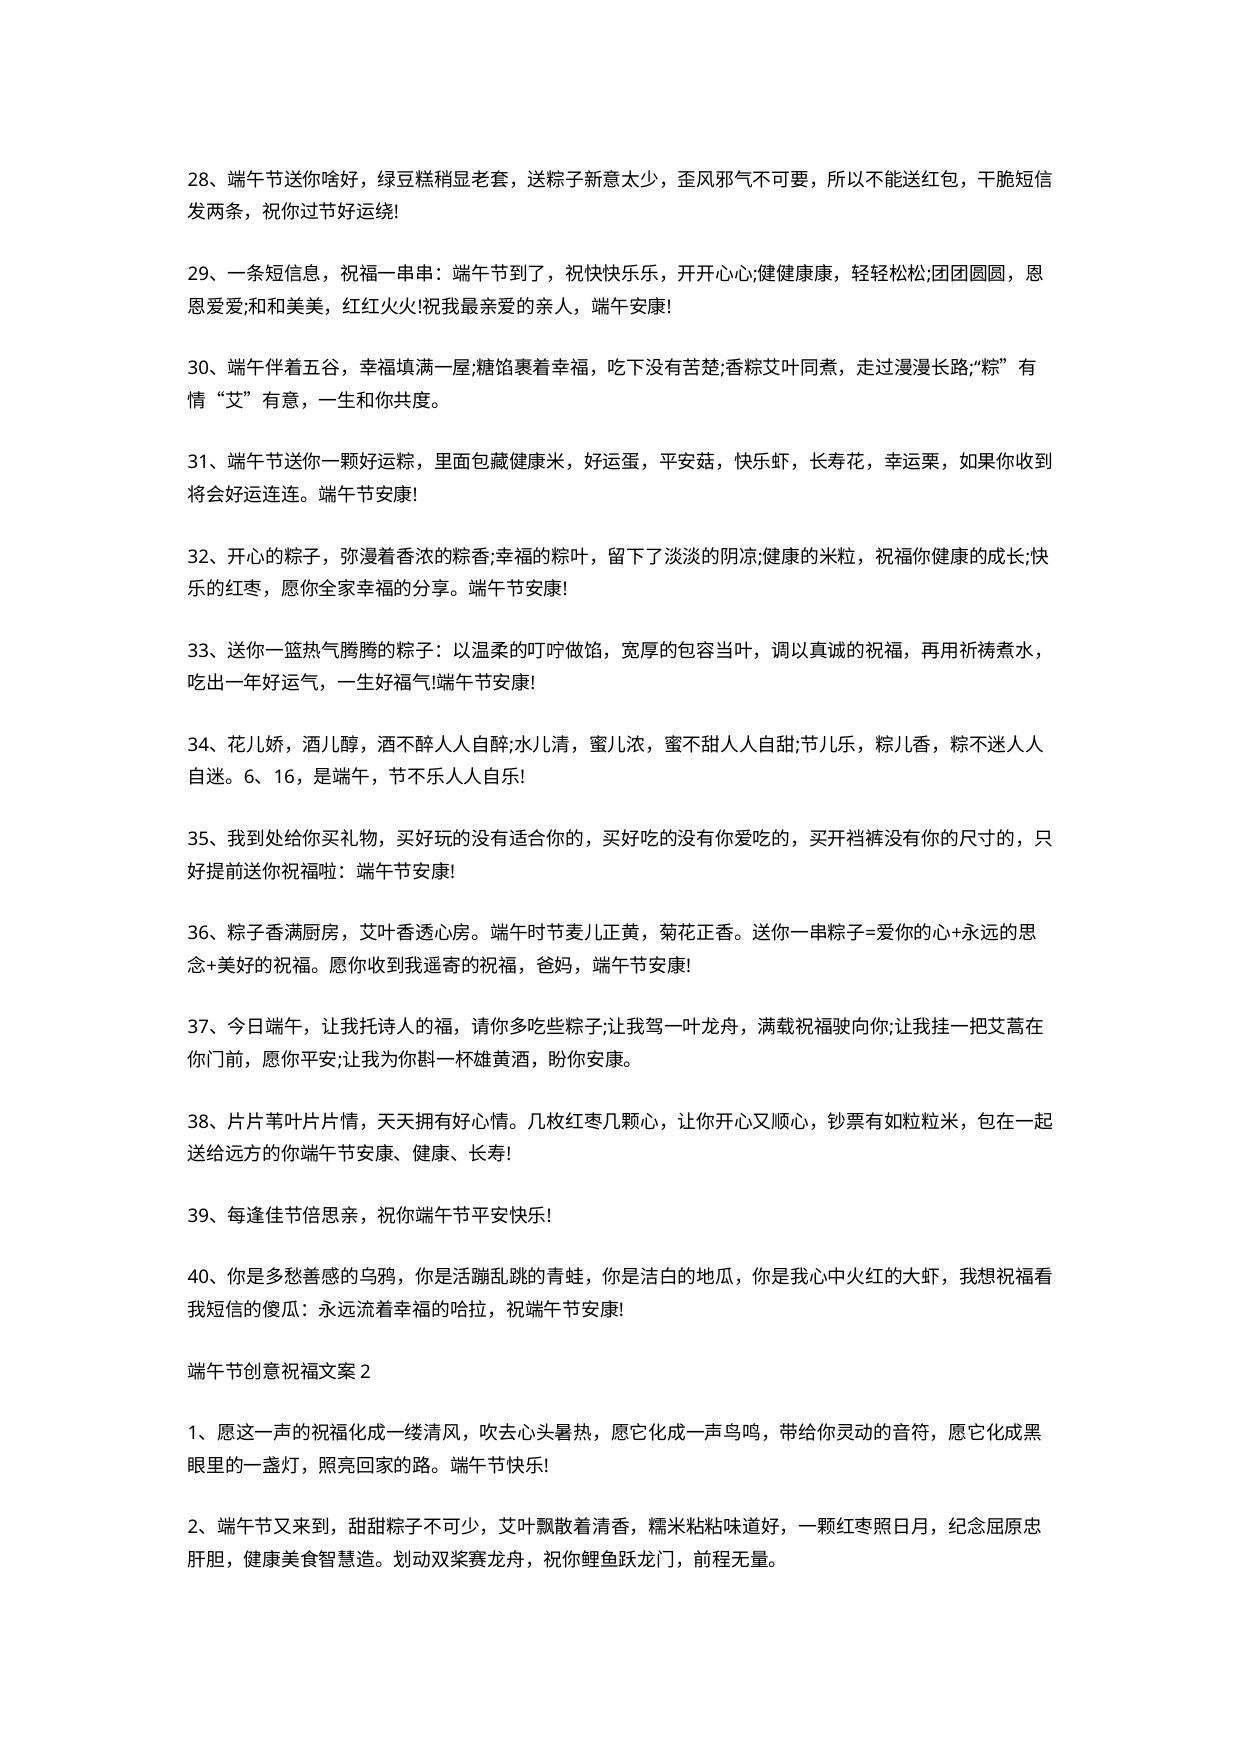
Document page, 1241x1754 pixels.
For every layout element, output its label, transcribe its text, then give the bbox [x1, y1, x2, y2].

text 30、端午伴着五谷，幸福填满一屋;糖馅裹着幸福，吃下没有苦楚;香粽艾叶同煮，走过漫漫长路;“粽”有情“艾”有意，一生和你共度。 [187, 350, 1053, 415]
text 32、开心的粽子，弥漫着香浓的粽香;幸福的粽叶，留下了淡淡的阴凉;健康的米粒，祝福你健康的成长;快乐的红枣，愿你全家幸福的分享。端午节安康! [187, 539, 1053, 604]
text 31、端午节送你一颗好运粽，里面包藏健康米，好运蛋，平安菇，快乐虾，长寿花，幸运栗，如果你收到将会好运连连。端午节安康! [187, 444, 1053, 509]
text 36、粽子香满厨房，艾叶香透心房。端午时节麦儿正黄，菊花正香。送你一串粽子=爱你的心+永远的思念+美好的祝福。愿你收到我遥寄的祝福，爸妈，端午节安康! [187, 915, 1053, 980]
text 34、花儿娇，酒儿醇，酒不醉人人自醉;水儿清，蜜儿浓，蜜不甜人人自甜;节儿乐，粽儿香，粽不迷人人自迷。6、16，是端午，节不乐人人自乐! [187, 727, 1053, 792]
text 40、你是多愁善感的乌鸦，你是活蹦乱跳的青蛙，你是洁白的地瓜，你是我心中火红的大虾，我想祝福看我短信的傻瓜：永远流着幸福的哈拉，祝端午节安康! [187, 1259, 1053, 1324]
text 35、我到处给你买礼物，买好玩的没有适合你的，买好吃的没有你爱吃的，买开裆裤没有你的尺寸的，只好提前送你祝福啦：端午节安康! [187, 821, 1053, 886]
text 38、片片苇叶片片情，天天拥有好心情。几枚红枣几颗心，让你开心又顺心，钞票有如粒粒米，包在一起送给远方的你端午节安康、健康、长寿! [187, 1104, 1053, 1169]
text 28、端午节送你啥好，绿豆糕稍显老套，送粽子新意太少，歪风邪气不可要，所以不能送红包，干脆短信发两条，祝你过节好运绕! [187, 162, 1053, 227]
text 29、一条短信息，祝福一串串：端午节到了，祝快快乐乐，开开心心;健健康康，轻轻松松;团团圆圆，恩恩爱爱;和和美美，红红火火!祝我最亲爱的亲人，端午安康! [187, 256, 1053, 321]
text 39、每逢佳节倍思亲，祝你端午节平安快乐! [187, 1198, 1053, 1230]
text 1、愿这一声的祝福化成一缕清风，吹去心头暑热，愿它化成一声鸟鸣，带给你灵动的音符，愿它化成黑眼里的一盏灯，照亮回家的路。端午节快乐! [187, 1415, 1053, 1480]
text 37、今日端午，让我托诗人的福，请你多吃些粽子;让我驾一叶龙舟，满载祝福驶向你;让我挂一把艾蒿在你门前，愿你平安;让我为你斟一杯雄黄酒，盼你安康。 [187, 1009, 1053, 1074]
text 2、端午节又来到，甜甜粽子不可少，艾叶飘散着清香，糯米粘粘味道好，一颗红枣照日月，纪念屈原忠肝胆，健康美食智慧造。划动双桨赛龙舟，祝你鲤鱼跃龙门，前程无量。 [187, 1509, 1053, 1574]
text 33、送你一篮热气腾腾的粽子：以温柔的叮咛做馅，宽厚的包容当叶，调以真诚的祝福，再用祈祷煮水，吃出一年好运气，一生好福气!端午节安康! [187, 633, 1053, 698]
text 端午节创意祝福文案2 [187, 1354, 1053, 1386]
